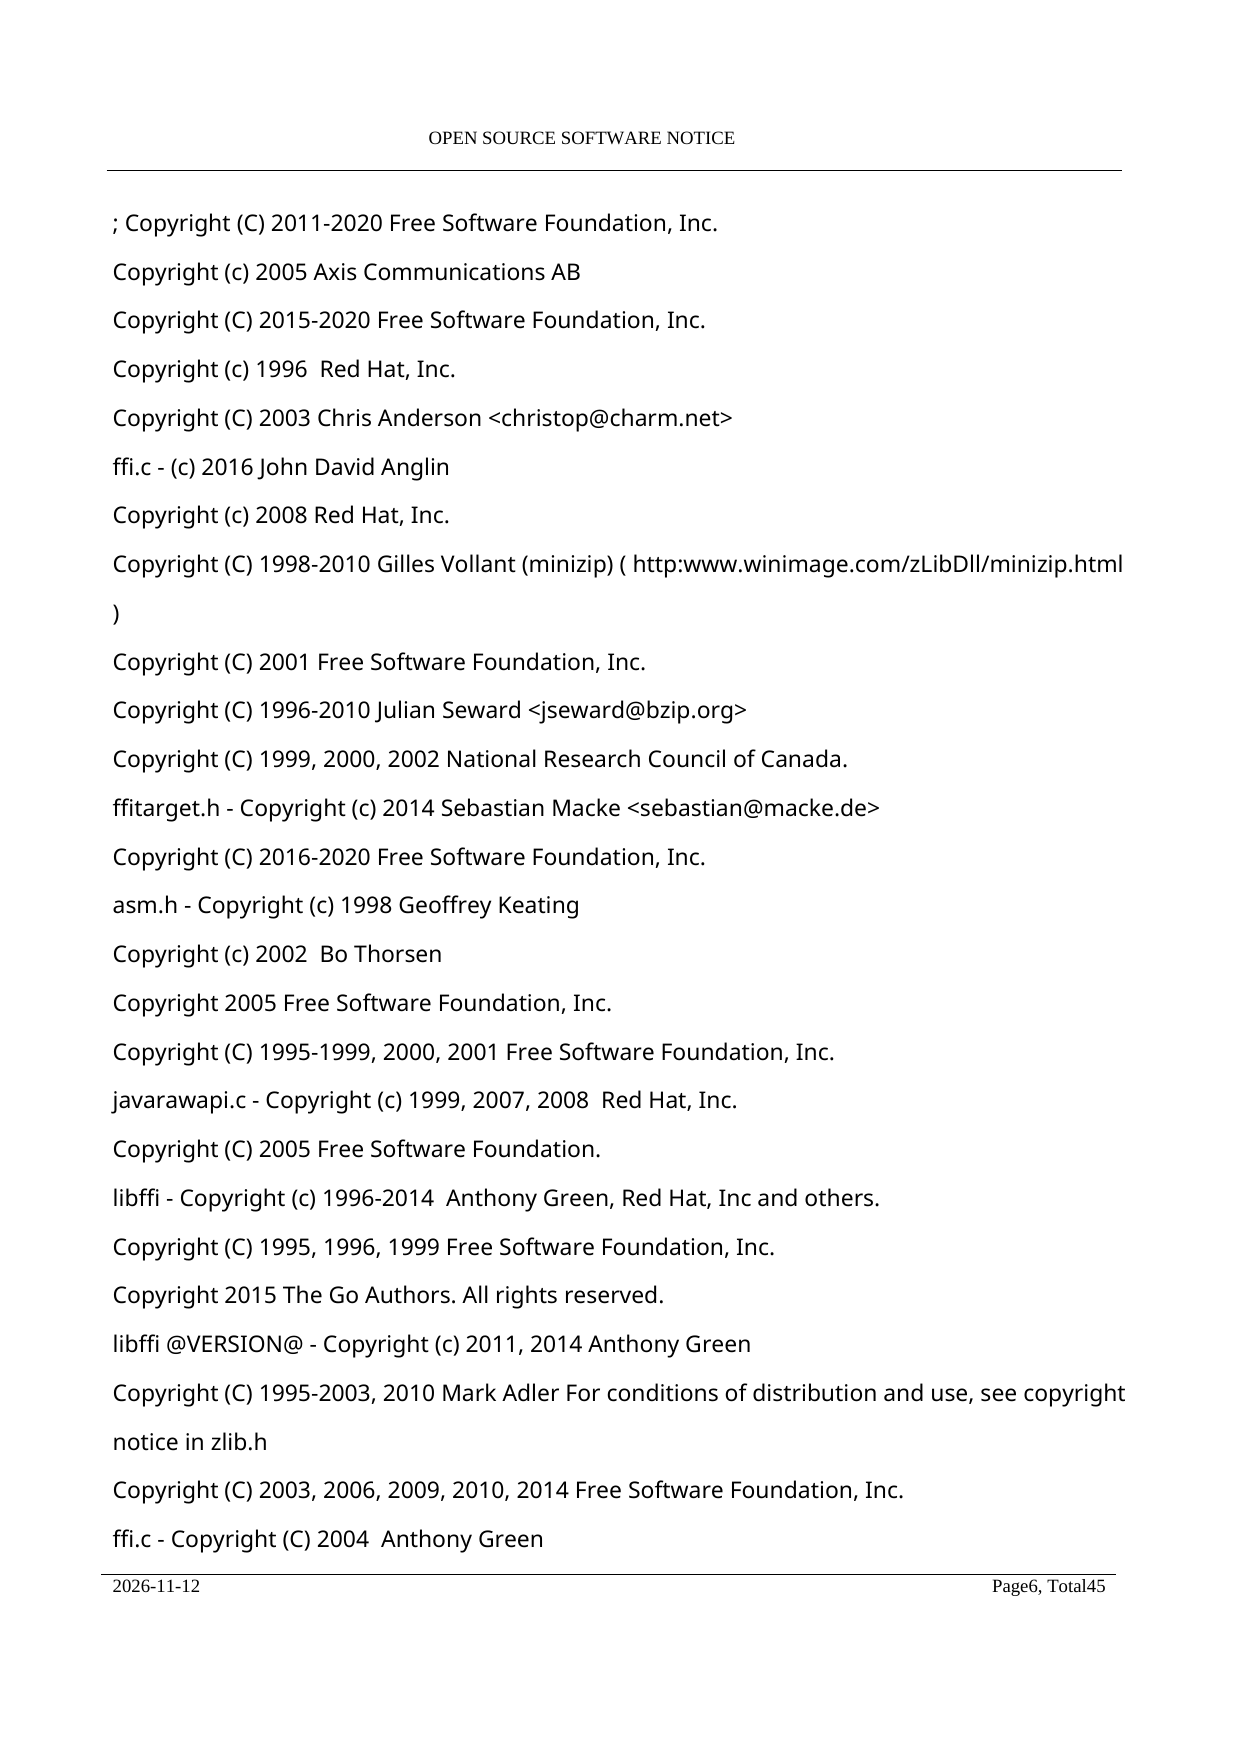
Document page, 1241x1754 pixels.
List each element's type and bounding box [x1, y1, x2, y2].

text [112, 206, 1128, 1555]
